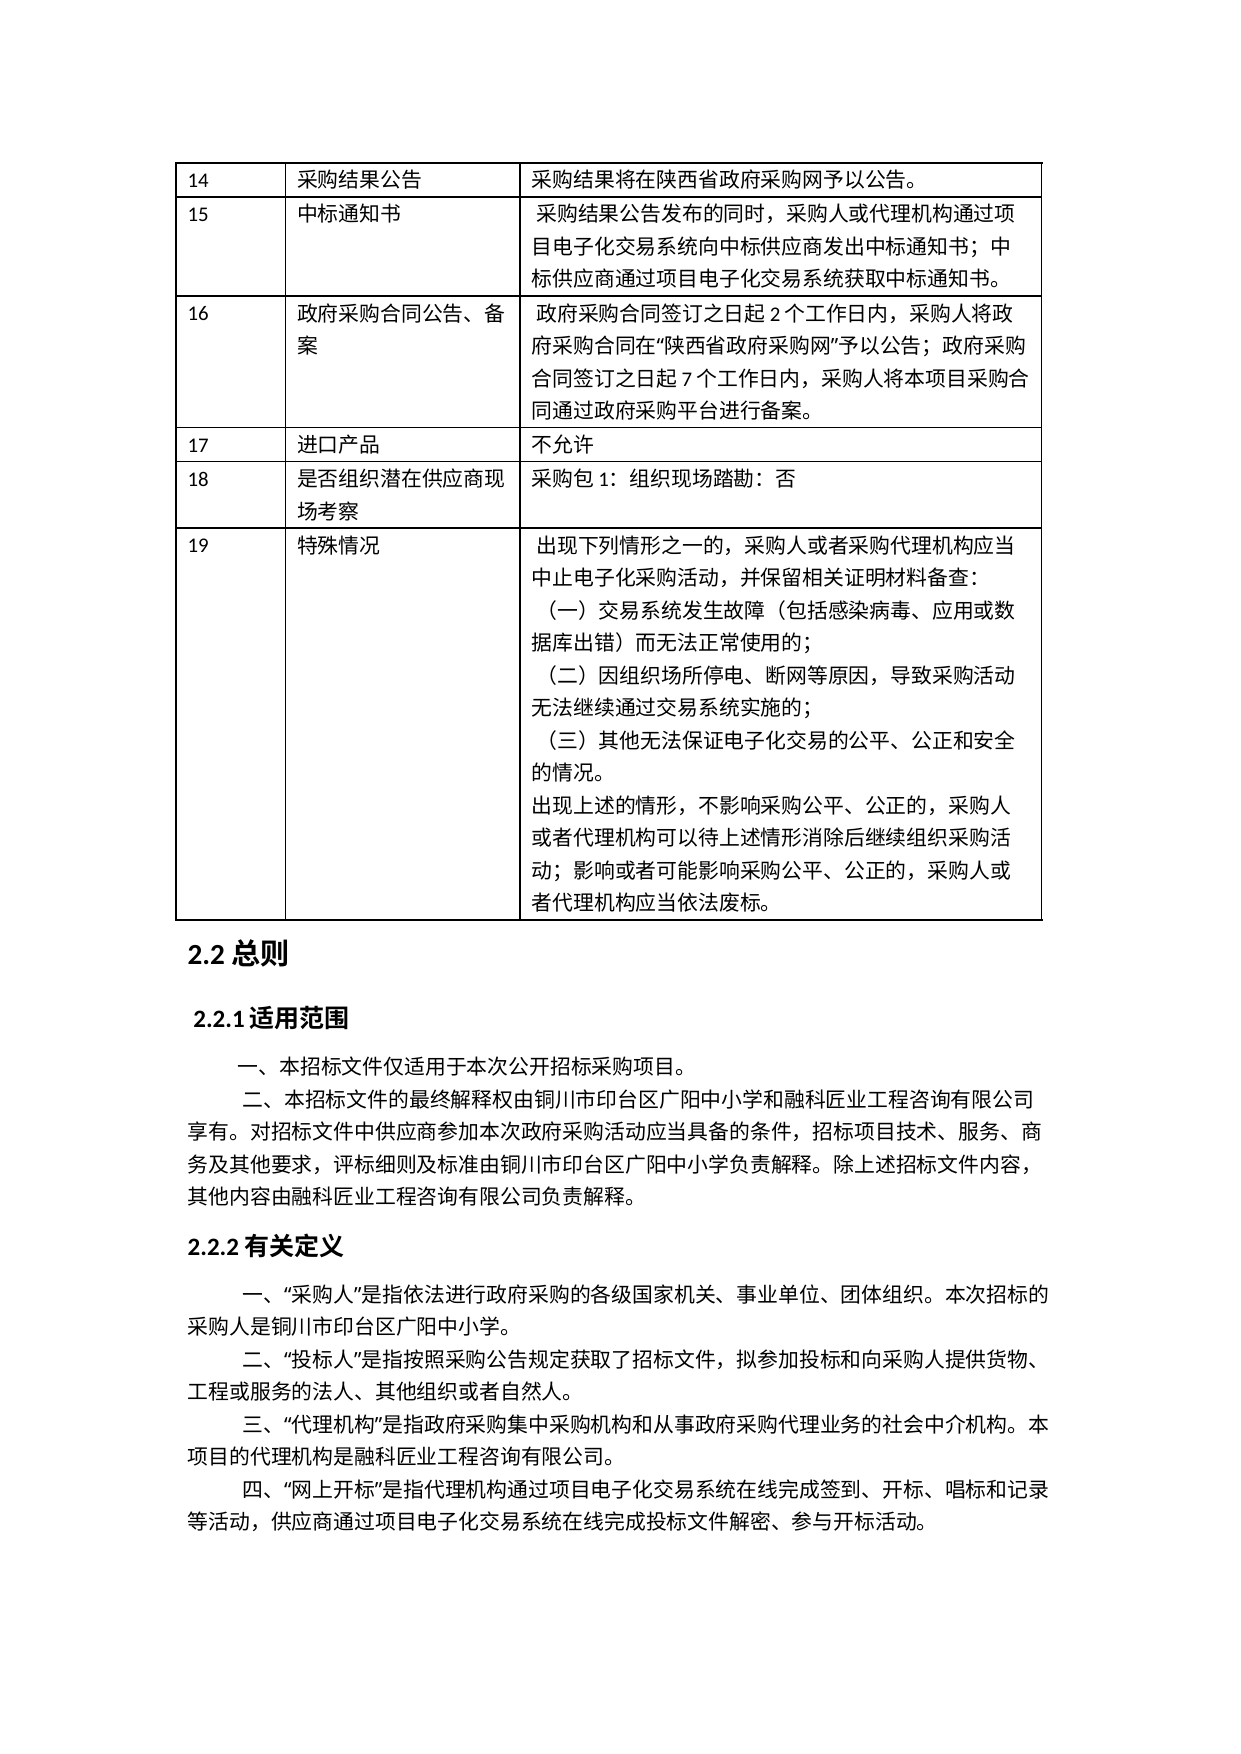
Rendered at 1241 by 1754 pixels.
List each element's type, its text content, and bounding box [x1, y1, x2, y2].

table_cell 采购结果公告发布的同时，采购人或代理机构通过项目电子化交易系统向中标供应商发出中标通知书；中标供应商通过项目电子化交易系统获取中标通知书。 [521, 198, 1041, 295]
text 一、本招标文件仅适用于本次公开招标采购项目。 [187, 1050, 1053, 1083]
text 2.2总则 [187, 920, 1053, 985]
table_cell 进口产品 [286, 428, 519, 461]
table_cell 政府采购合同签订之日起2个工作日内，采购人将政府采购合同在“陕西省政府采购网”予以公告；政府采购合同签订之日起7个工作日内，采购人将本项目采购合同通过政府采购平台进行备案。 [521, 297, 1041, 427]
table_cell 15 [177, 198, 285, 295]
text 二、“投标人”是指按照采购公告规定获取了招标文件，拟参加投标和向采购人提供货物、工程或服务的法人、其他组织或者自然人。 [187, 1343, 1053, 1408]
table_cell 中标通知书 [286, 198, 519, 295]
table_cell 16 [177, 297, 285, 427]
table_cell 特殊情况 [286, 529, 519, 919]
table_cell 采购包1：组织现场踏勘：否 [521, 462, 1041, 527]
table_cell 采购结果公告 [286, 164, 519, 196]
table_cell 采购结果将在陕西省政府采购网予以公告。 [521, 164, 1041, 196]
text 四、“网上开标”是指代理机构通过项目电子化交易系统在线完成签到、开标、唱标和记录等活动，供应商通过项目电子化交易系统在线完成投标文件解密、参与开标活动。 [187, 1473, 1053, 1538]
text 2.2.2有关定义 [187, 1213, 1053, 1278]
text 2.2.1适用范围 [187, 985, 1053, 1050]
table_cell 是否组织潜在供应商现场考察 [286, 462, 519, 527]
table_cell 17 [177, 428, 285, 461]
text 二、本招标文件的最终解释权由铜川市印台区广阳中小学和融科匠业工程咨询有限公司享有。对招标文件中供应商参加本次政府采购活动应当具备的条件，招标项目技术、服务、商务及其他要求，评标细则及标准由铜川市印台区广阳中小学负责解释。除上述招标文件内容，其他内容由融科匠业工程咨询有限公司负责解释。 [187, 1083, 1053, 1213]
text 一、“采购人”是指依法进行政府采购的各级国家机关、事业单位、团体组织。本次招标的采购人是铜川市印台区广阳中小学。 [187, 1278, 1053, 1343]
table_cell 出现下列情形之一的，采购人或者采购代理机构应当中止电子化采购活动，并保留相关证明材料备查： （一）交易系统发生故障（包括感染病毒、应用或数据库出错）而无法正常使用的； （二）因组织场所停电、断网等原因，导致采购活动无法继续通过交易系统实施的； （三）其他无法保证电子化交易的公平、公正和安全的情况。 出现上述的情形，不影响采购公平、公正的，采购人或者代理机构可以待上述情形消除后继续组织采购活动；影响或者可能影响采购公平、公正的，采购人或者代理机构应当依法废标。 [521, 529, 1041, 919]
table_cell 14 [177, 164, 285, 196]
table_cell 19 [177, 529, 285, 919]
table_cell 政府采购合同公告、备案 [286, 297, 519, 427]
table_cell 不允许 [521, 428, 1041, 461]
text 三、“代理机构”是指政府采购集中采购机构和从事政府采购代理业务的社会中介机构。本项目的代理机构是融科匠业工程咨询有限公司。 [187, 1408, 1053, 1473]
table_cell 18 [177, 462, 285, 527]
